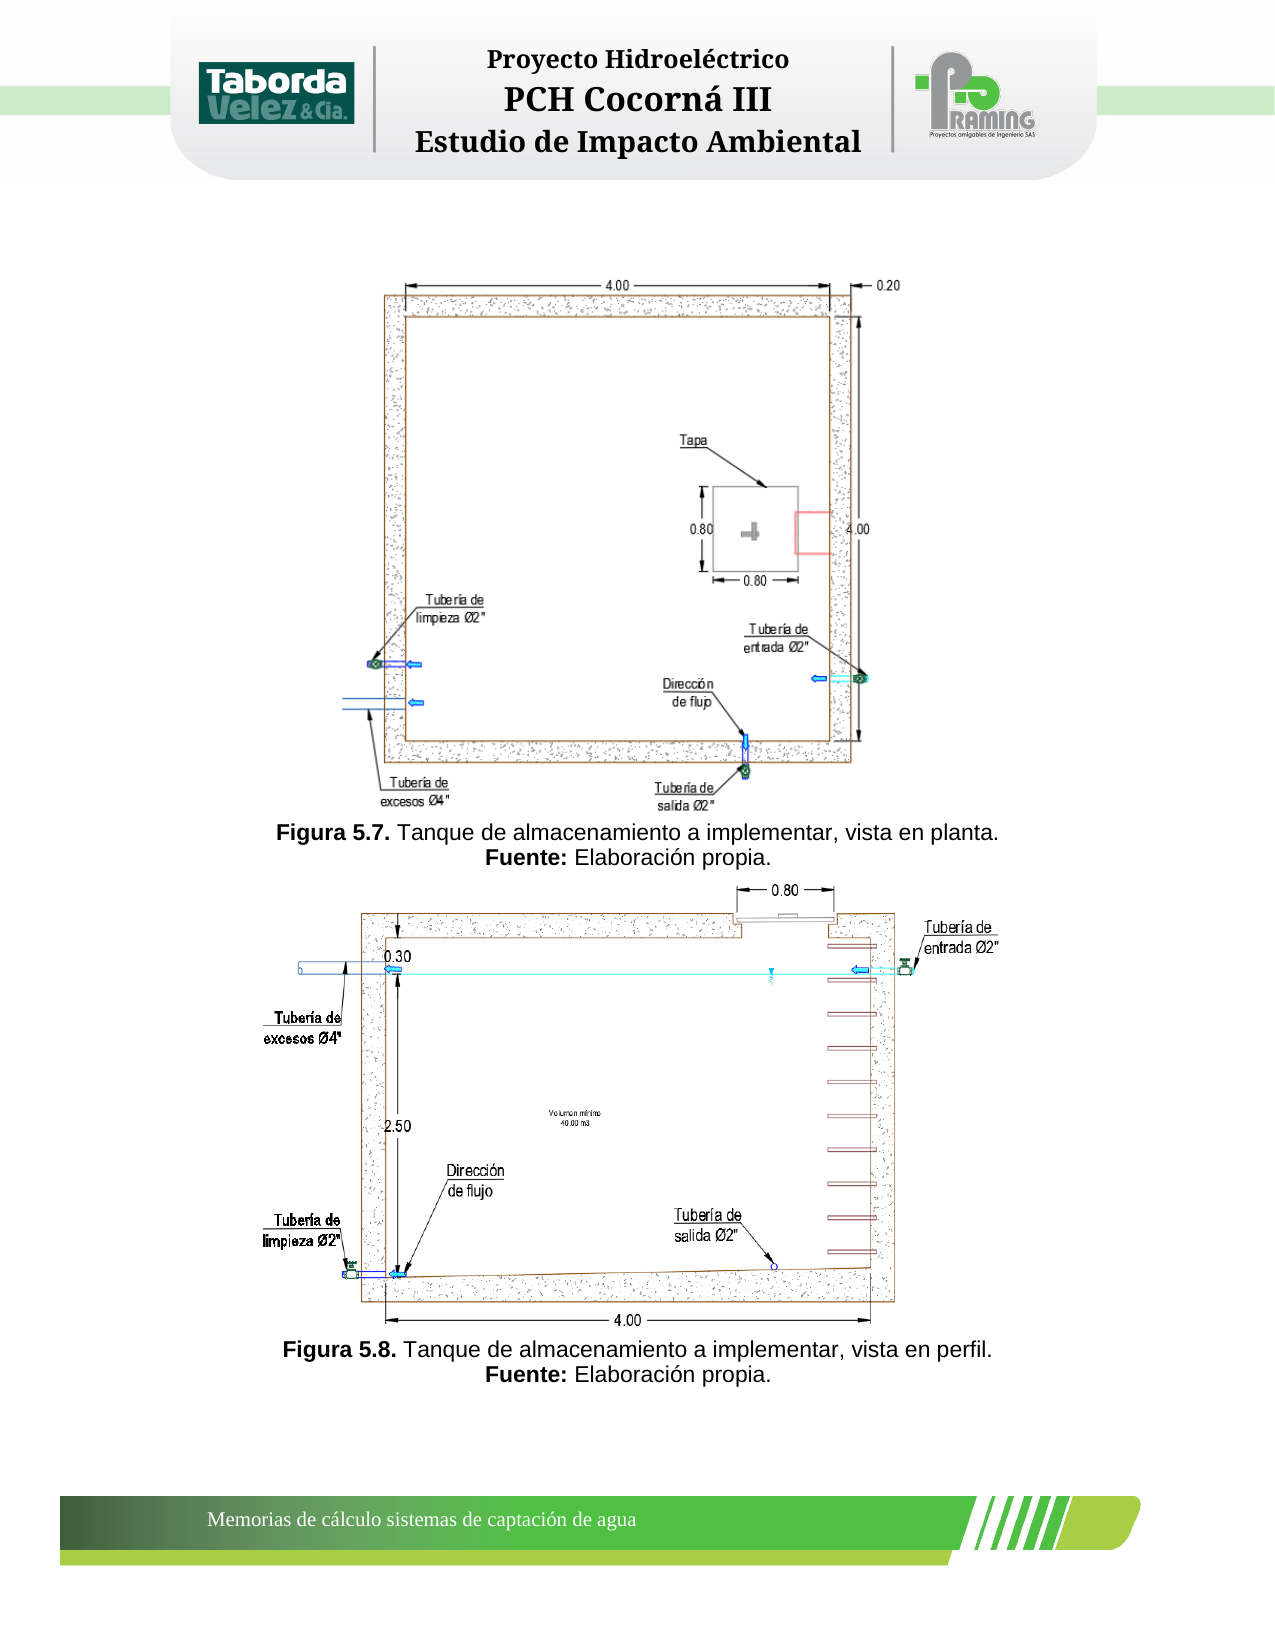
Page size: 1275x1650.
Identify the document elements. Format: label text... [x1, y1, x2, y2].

picture [0, 0, 1275, 180]
picture [60, 1496, 1187, 1567]
text Fuente: Elaboración propia. [443, 1363, 813, 1388]
text Fuente: Elaboración propia. [443, 846, 813, 870]
picture [253, 870, 1022, 1337]
picture [342, 260, 933, 820]
